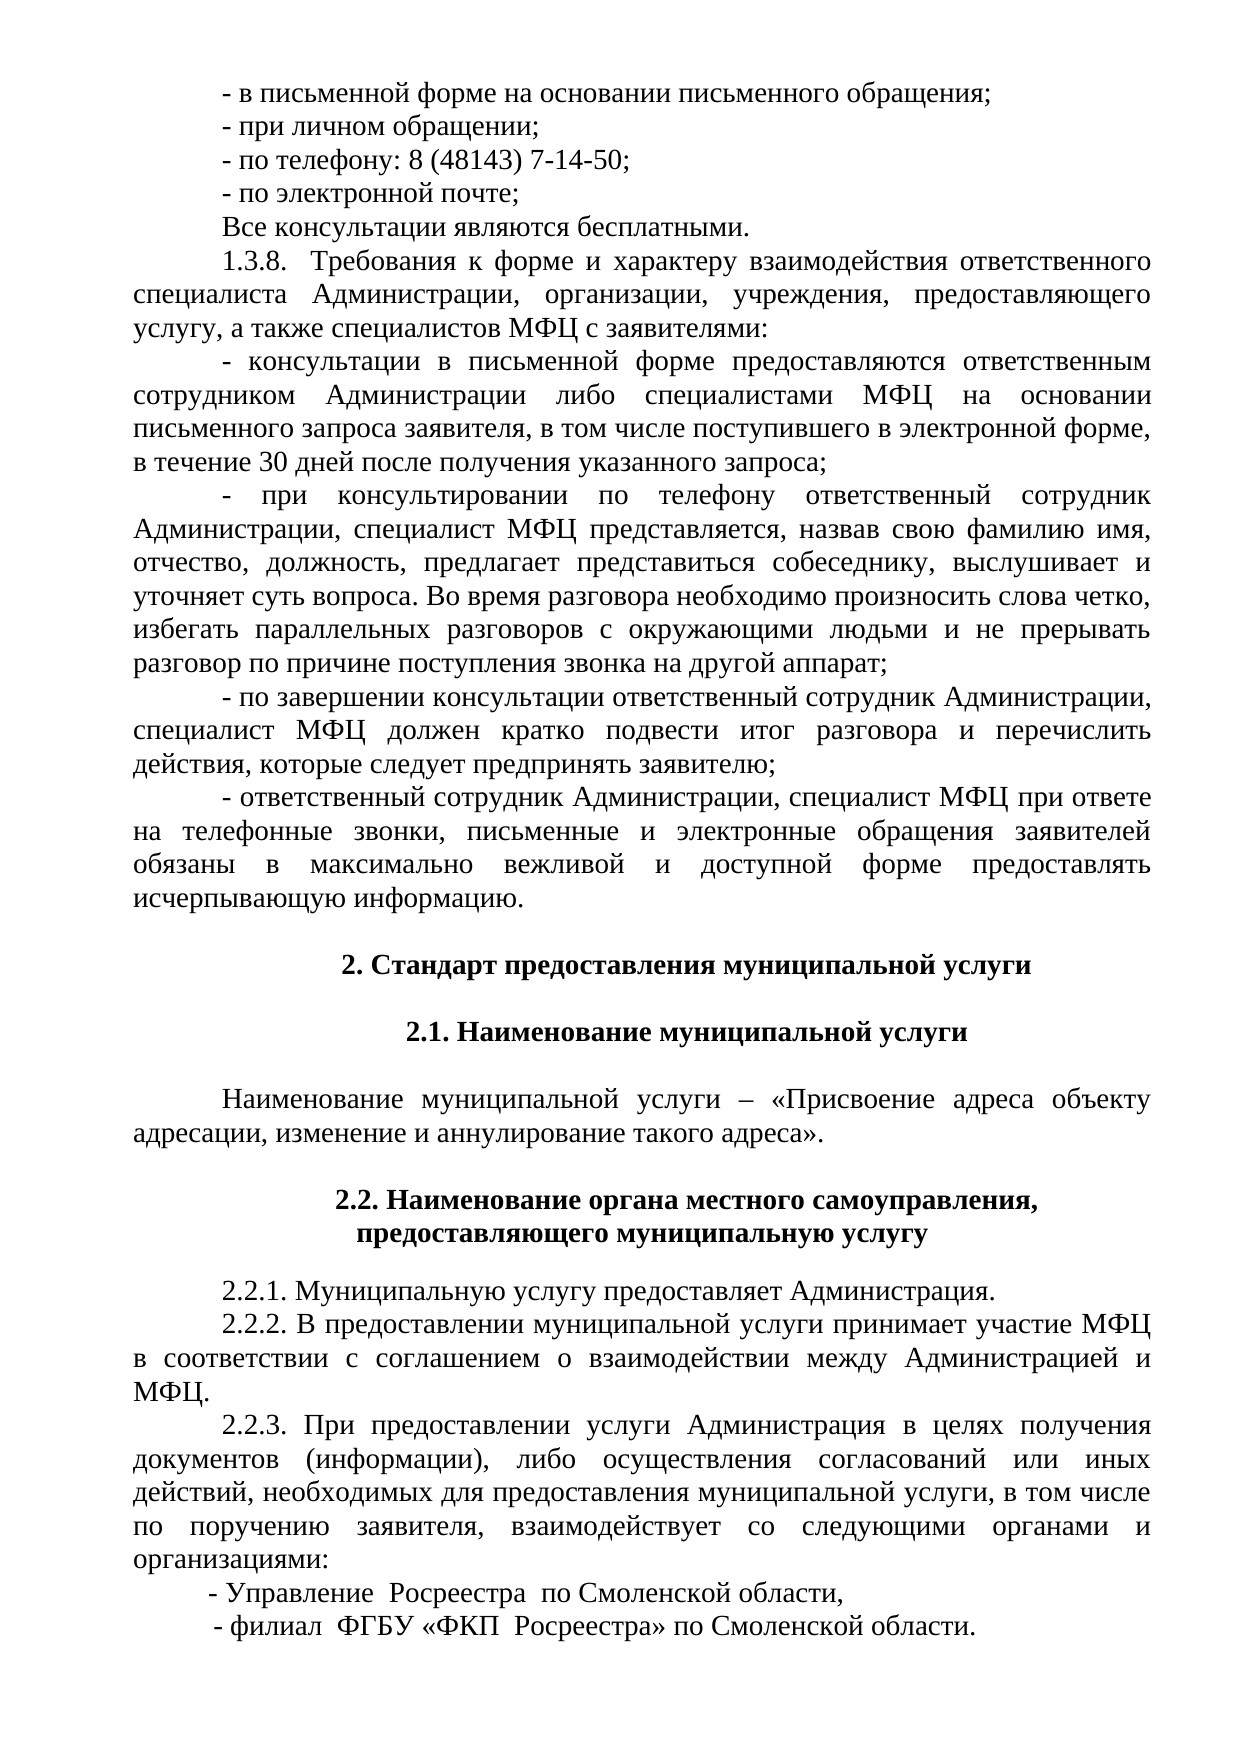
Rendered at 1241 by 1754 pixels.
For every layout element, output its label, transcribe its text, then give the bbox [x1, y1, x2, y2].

text - ответственный сотрудник Администрации, специалист МФЦ при ответе на телефонные звонки, письменные и электронные обращения заявителей обязаны в максимально вежливой и доступной форме предоставлять исчерпывающую информацию. [133, 779, 1152, 913]
text 2.2.2. В предоставлении муниципальной услуги принимает участие МФЦ в соответствии с соглашением о взаимодействии между Администрацией и МФЦ. [133, 1307, 1152, 1407]
list Требования к форме и характеру взаимодействия ответственного специалиста Администрации, организации, учреждения, предоставляющего услугу, а также специалистов МФЦ с заявителями: [133, 243, 1152, 343]
text 2.2.1. Муниципальную услугу предоставляет Администрация. [133, 1273, 1152, 1307]
text - в письменной форме на основании письменного обращения; [133, 75, 1152, 108]
text 2.2.3. При предоставлении услуги Администрация в целях получения документов (информации), либо осуществления согласований или иных действий, необходимых для предоставления муниципальной услуги, в том числе по поручению заявителя, взаимодействует со следующими органами и организациями: [133, 1407, 1152, 1575]
text - филиал ФГБУ «ФКП Росреестра» по Смоленской области. [133, 1608, 1152, 1642]
text 2.2. Наименование органа местного самоуправления, предоставляющего муниципальную услугу [133, 1182, 1152, 1249]
text Наименование муниципальной услуги – «Присвоение адреса объекту адресации, изменение и аннулирование такого адреса». [133, 1081, 1152, 1148]
text 2. Стандарт предоставления муниципальной услуги [133, 947, 1152, 981]
text - Управление Росреестра по Смоленской области, [133, 1575, 1152, 1608]
text - при консультировании по телефону ответственный сотрудник Администрации, специалист МФЦ представляется, назвав свою фамилию имя, отчество, должность, предлагает представиться собеседнику, выслушивает и уточняет суть вопроса. Во время разговора необходимо произносить слова четко, избегать параллельных разговоров с окружающими людьми и не прерывать разговор по причине поступления звонка на другой аппарат; [133, 477, 1152, 679]
text - по телефону: 8 (48143) 7-14-50; [133, 142, 1152, 176]
text - по электронной почте; [133, 176, 1152, 209]
text - консультации в письменной форме предоставляются ответственным сотрудником Администрации либо специалистами МФЦ на основании письменного запроса заявителя, в том числе поступившего в электронной форме, в течение 30 дней после получения указанного запроса; [133, 343, 1152, 477]
text Все консультации являются бесплатными. [133, 209, 1152, 243]
text - при личном обращении; [133, 108, 1152, 142]
text 2.1. Наименование муниципальной услуги [133, 1014, 1152, 1048]
text - по завершении консультации ответственный сотрудник Администрации, специалист МФЦ должен кратко подвести итог разговора и перечислить действия, которые следует предпринять заявителю; [133, 679, 1152, 779]
